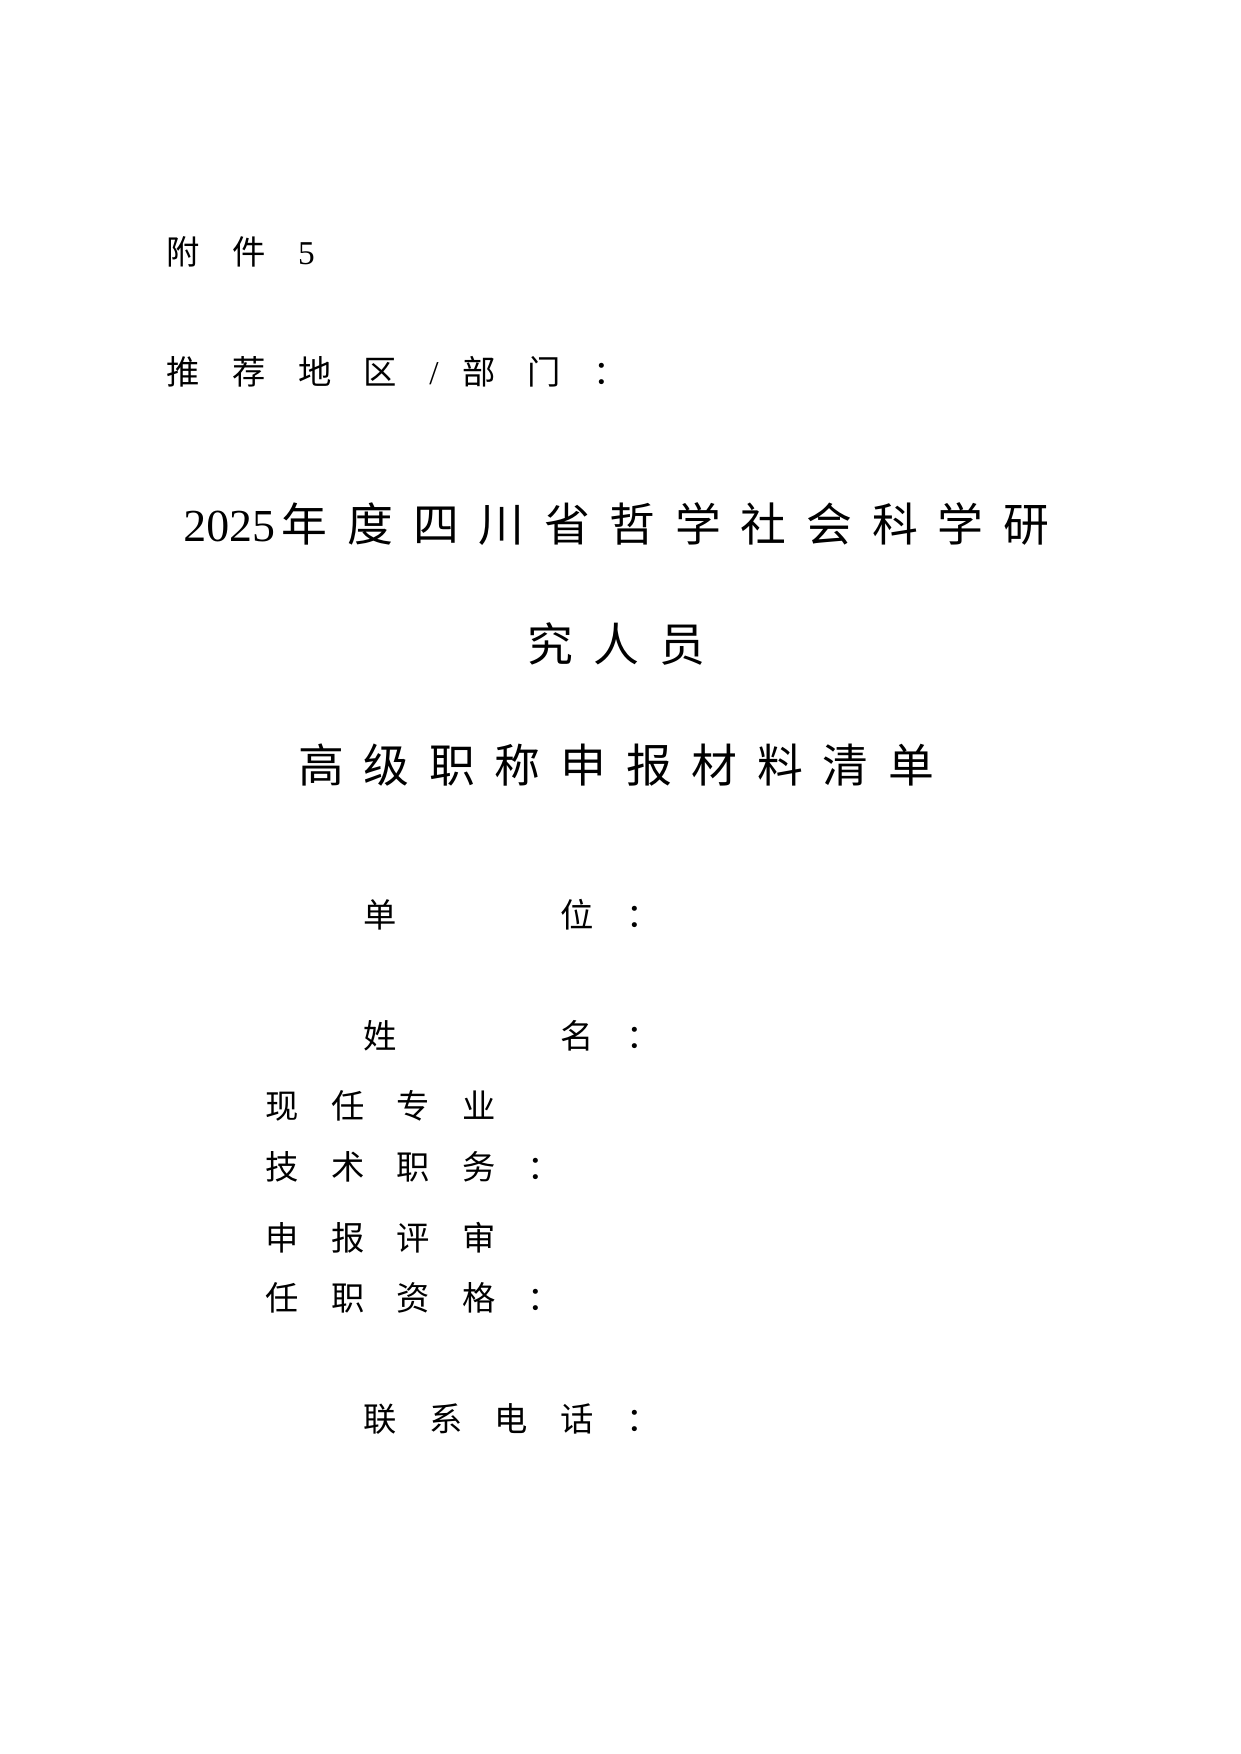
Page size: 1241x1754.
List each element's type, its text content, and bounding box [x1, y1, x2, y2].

text 推荐地区/部门： [167, 340, 1085, 400]
text 高级职称申报材料清单 [167, 702, 1085, 823]
text 现任专业 [167, 1074, 1085, 1134]
text 2025年度四川省哲学社会科学研究人员 [167, 461, 1085, 702]
text 单 位： [167, 883, 1085, 943]
text 姓 名： [167, 1003, 1085, 1064]
text 申报评审 [167, 1205, 1085, 1266]
text 联系电话： [167, 1386, 1085, 1447]
text 技术职务： [167, 1134, 1085, 1195]
text 附件5 [167, 219, 1085, 280]
text 任职资格： [167, 1266, 1085, 1326]
